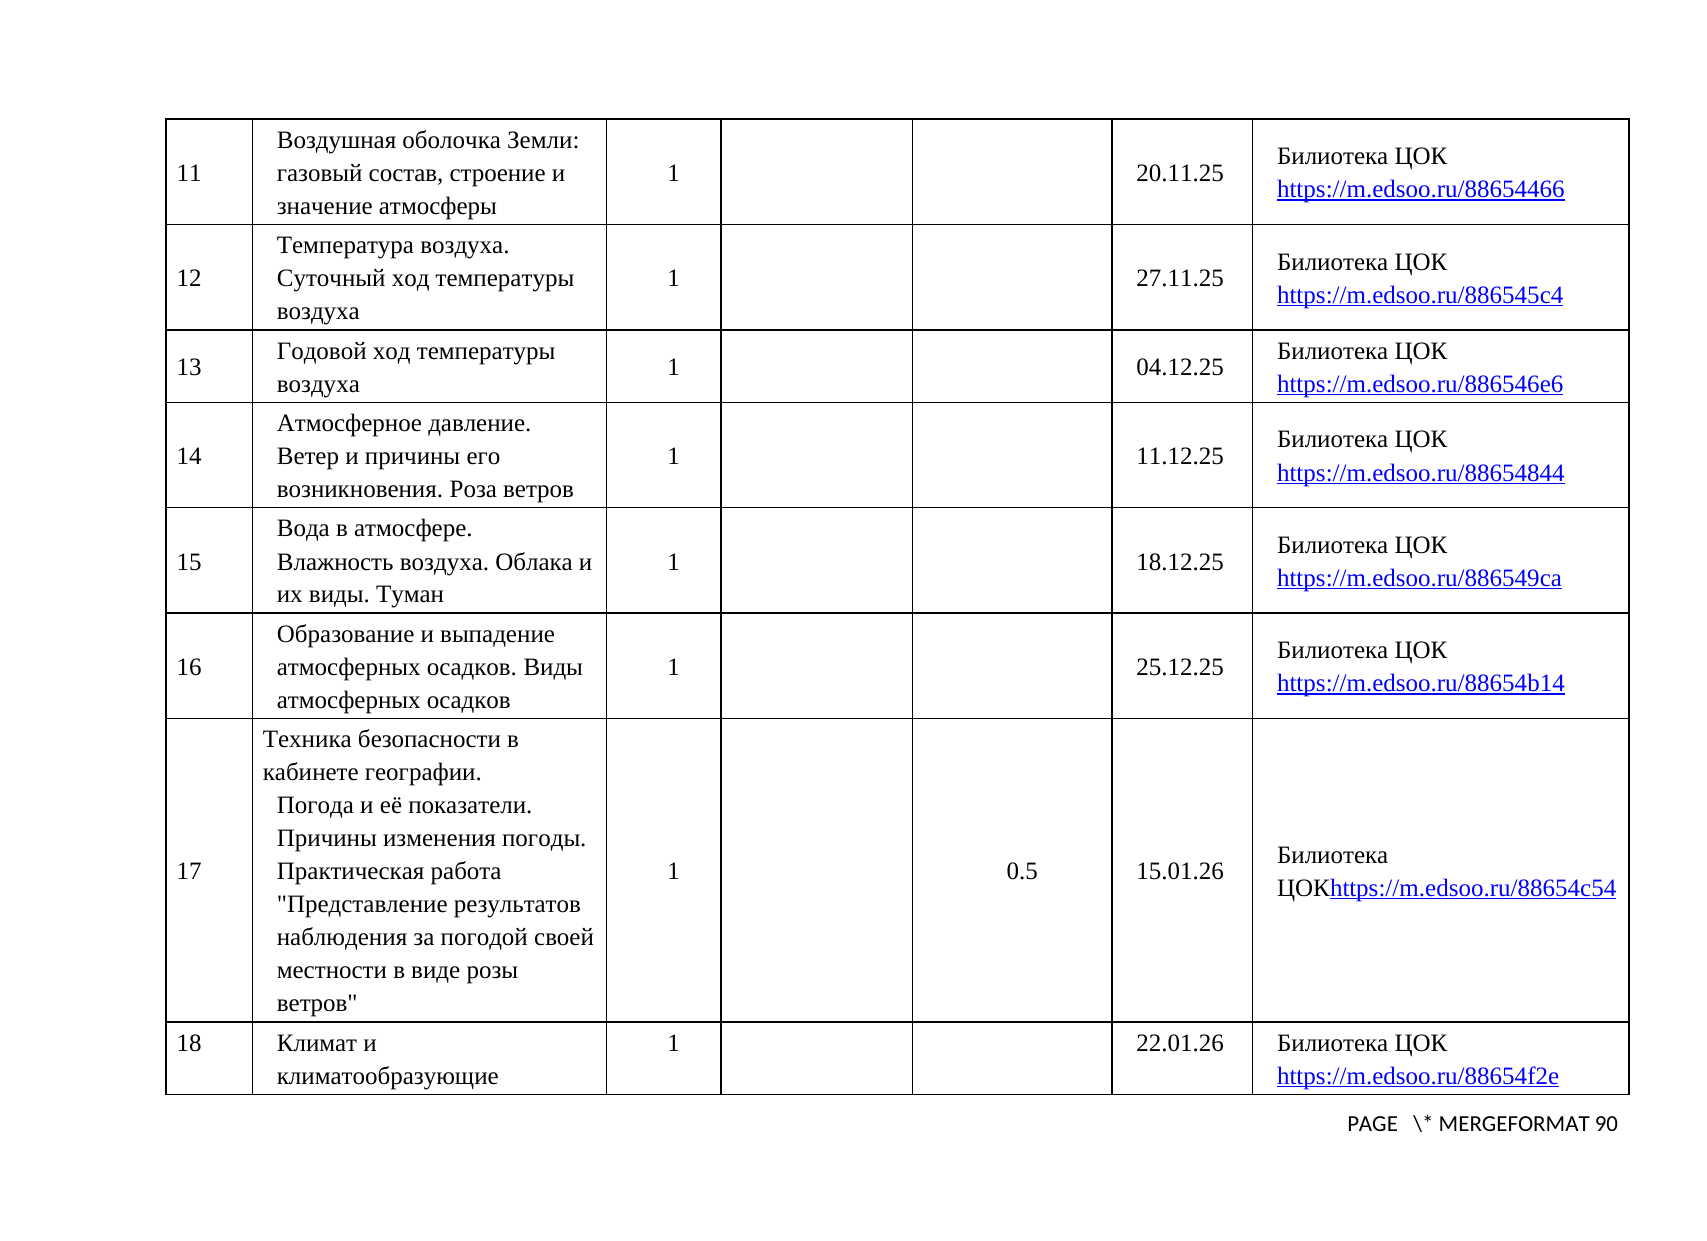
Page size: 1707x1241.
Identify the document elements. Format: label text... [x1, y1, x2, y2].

table_cell [913, 120, 1111, 223]
table_cell [913, 614, 1111, 718]
table_cell 1 [607, 225, 720, 329]
table_cell [722, 508, 912, 612]
table_cell 18.12.25 [1113, 508, 1252, 612]
table_cell 18 [167, 1023, 252, 1093]
table_cell 1 [607, 614, 720, 718]
table_cell 1 [607, 1023, 720, 1093]
table_cell 13 [167, 331, 252, 401]
table_cell 1 [607, 120, 720, 223]
table_cell [722, 614, 912, 718]
table_cell Билиотека ЦОК https://m.edsoo.ru/886545c4 [1253, 225, 1628, 329]
table_cell [722, 331, 912, 401]
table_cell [1253, 1023, 1628, 1093]
table_cell Билиотека ЦОК https://m.edsoo.ru/886546e6 [1253, 331, 1628, 401]
table_cell Билиотека ЦОК https://m.edsoo.ru/88654466 [1253, 120, 1628, 223]
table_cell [253, 1023, 606, 1093]
table_cell Образование и выпадение атмосферных осадков. Виды атмосферных осадков [253, 614, 606, 718]
table_cell [913, 1023, 1111, 1093]
table_cell Температура воздуха. Суточный ход температуры воздуха [253, 225, 606, 329]
table_cell [913, 508, 1111, 612]
table_cell Вода в атмосфере. Влажность воздуха. Облака и их виды. Туман [253, 508, 606, 612]
table_cell 04.12.25 [1113, 331, 1252, 401]
table_cell 1 [607, 331, 720, 401]
table_cell 16 [167, 614, 252, 718]
table_cell [722, 120, 912, 223]
table_cell Билиотека ЦОК https://m.edsoo.ru/886549ca [1253, 508, 1628, 612]
table_cell 20.11.25 [1113, 120, 1252, 223]
table_cell [722, 719, 912, 1021]
table_cell [913, 403, 1111, 507]
table_cell 15.01.26 [1113, 719, 1252, 1021]
table_cell [913, 225, 1111, 329]
table_cell 1 [607, 719, 720, 1021]
table_cell Билиотека ЦОКhttps://m.edsoo.ru/88654c54 [1253, 719, 1628, 1021]
table_cell Годовой ход температуры воздуха [253, 331, 606, 401]
table_cell Техника безопасности в кабинете географии. Погода и её показатели. Причины изменения погоды. Практическая работа "Представление результатов наблюдения за погодой своей местности в виде розы ветров" [253, 719, 606, 1021]
table_cell 11 [167, 120, 252, 223]
table_cell 14 [167, 403, 252, 507]
table_cell Воздушная оболочка Земли: газовый состав, строение и значение атмосферы [253, 120, 606, 223]
table_cell 15 [167, 508, 252, 612]
table_cell [722, 403, 912, 507]
table_cell 11.12.25 [1113, 403, 1252, 507]
table_cell Атмосферное давление. Ветер и причины его возникновения. Роза ветров [253, 403, 606, 507]
table_cell [722, 1023, 912, 1093]
table_cell 17 [167, 719, 252, 1021]
table_cell [913, 331, 1111, 401]
table_cell 1 [607, 403, 720, 507]
table_cell [722, 225, 912, 329]
table_cell 27.11.25 [1113, 225, 1252, 329]
table_cell 1 [607, 508, 720, 612]
table_cell Билиотека ЦОК https://m.edsoo.ru/88654844 [1253, 403, 1628, 507]
table_cell 25.12.25 [1113, 614, 1252, 718]
table_cell 0.5 [913, 719, 1111, 1021]
table_cell Билиотека ЦОК https://m.edsoo.ru/88654b14 [1253, 614, 1628, 718]
table_cell 12 [167, 225, 252, 329]
table_cell 22.01.26 [1113, 1023, 1252, 1093]
